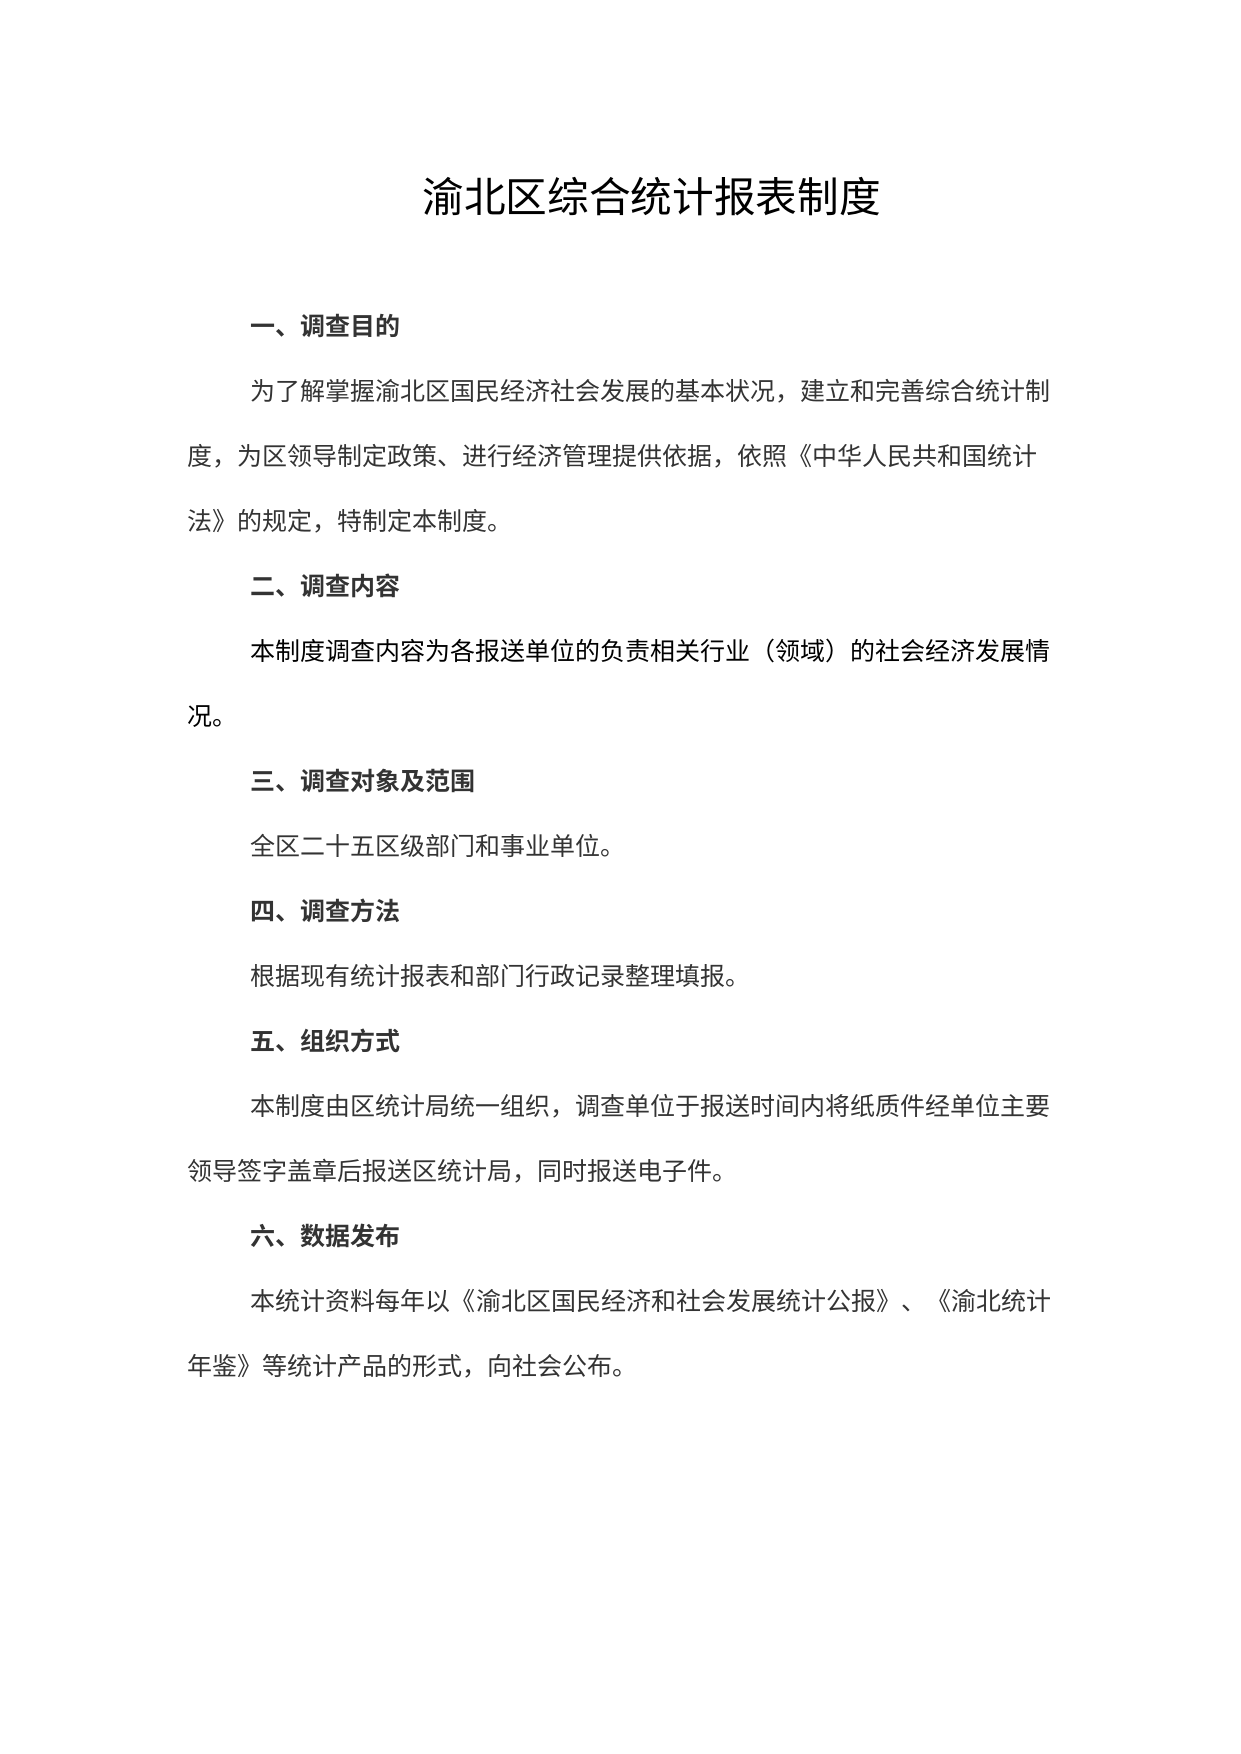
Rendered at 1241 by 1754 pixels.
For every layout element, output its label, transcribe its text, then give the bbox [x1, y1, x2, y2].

text 为了解掌握渝北区国民经济社会发展的基本状况，建立和完善综合统计制度，为区领导制定政策、进行经济管理提供依据，依照《中华人民共和国统计法》的规定，特制定本制度。 [187, 357, 1053, 552]
text 五、组织方式 [187, 1007, 1053, 1072]
text 根据现有统计报表和部门行政记录整理填报。 [187, 942, 1053, 1007]
text 三、调查对象及范围 [187, 747, 1053, 812]
text 全区二十五区级部门和事业单位。 [187, 812, 1053, 877]
text 二、调查内容 [187, 552, 1053, 617]
text 本制度由区统计局统一组织，调查单位于报送时间内将纸质件经单位主要领导签字盖章后报送区统计局，同时报送电子件。 [187, 1072, 1053, 1202]
text 一、调查目的 [187, 292, 1053, 357]
text 本统计资料每年以《渝北区国民经济和社会发展统计公报》、《渝北统计年鉴》等统计产品的形式，向社会公布。 [187, 1267, 1053, 1397]
text 渝北区综合统计报表制度 [187, 162, 1053, 227]
text 六、数据发布 [187, 1202, 1053, 1267]
text 本制度调查内容为各报送单位的负责相关行业（领域）的社会经济发展情况。 [187, 617, 1053, 747]
text 四、调查方法 [187, 877, 1053, 942]
